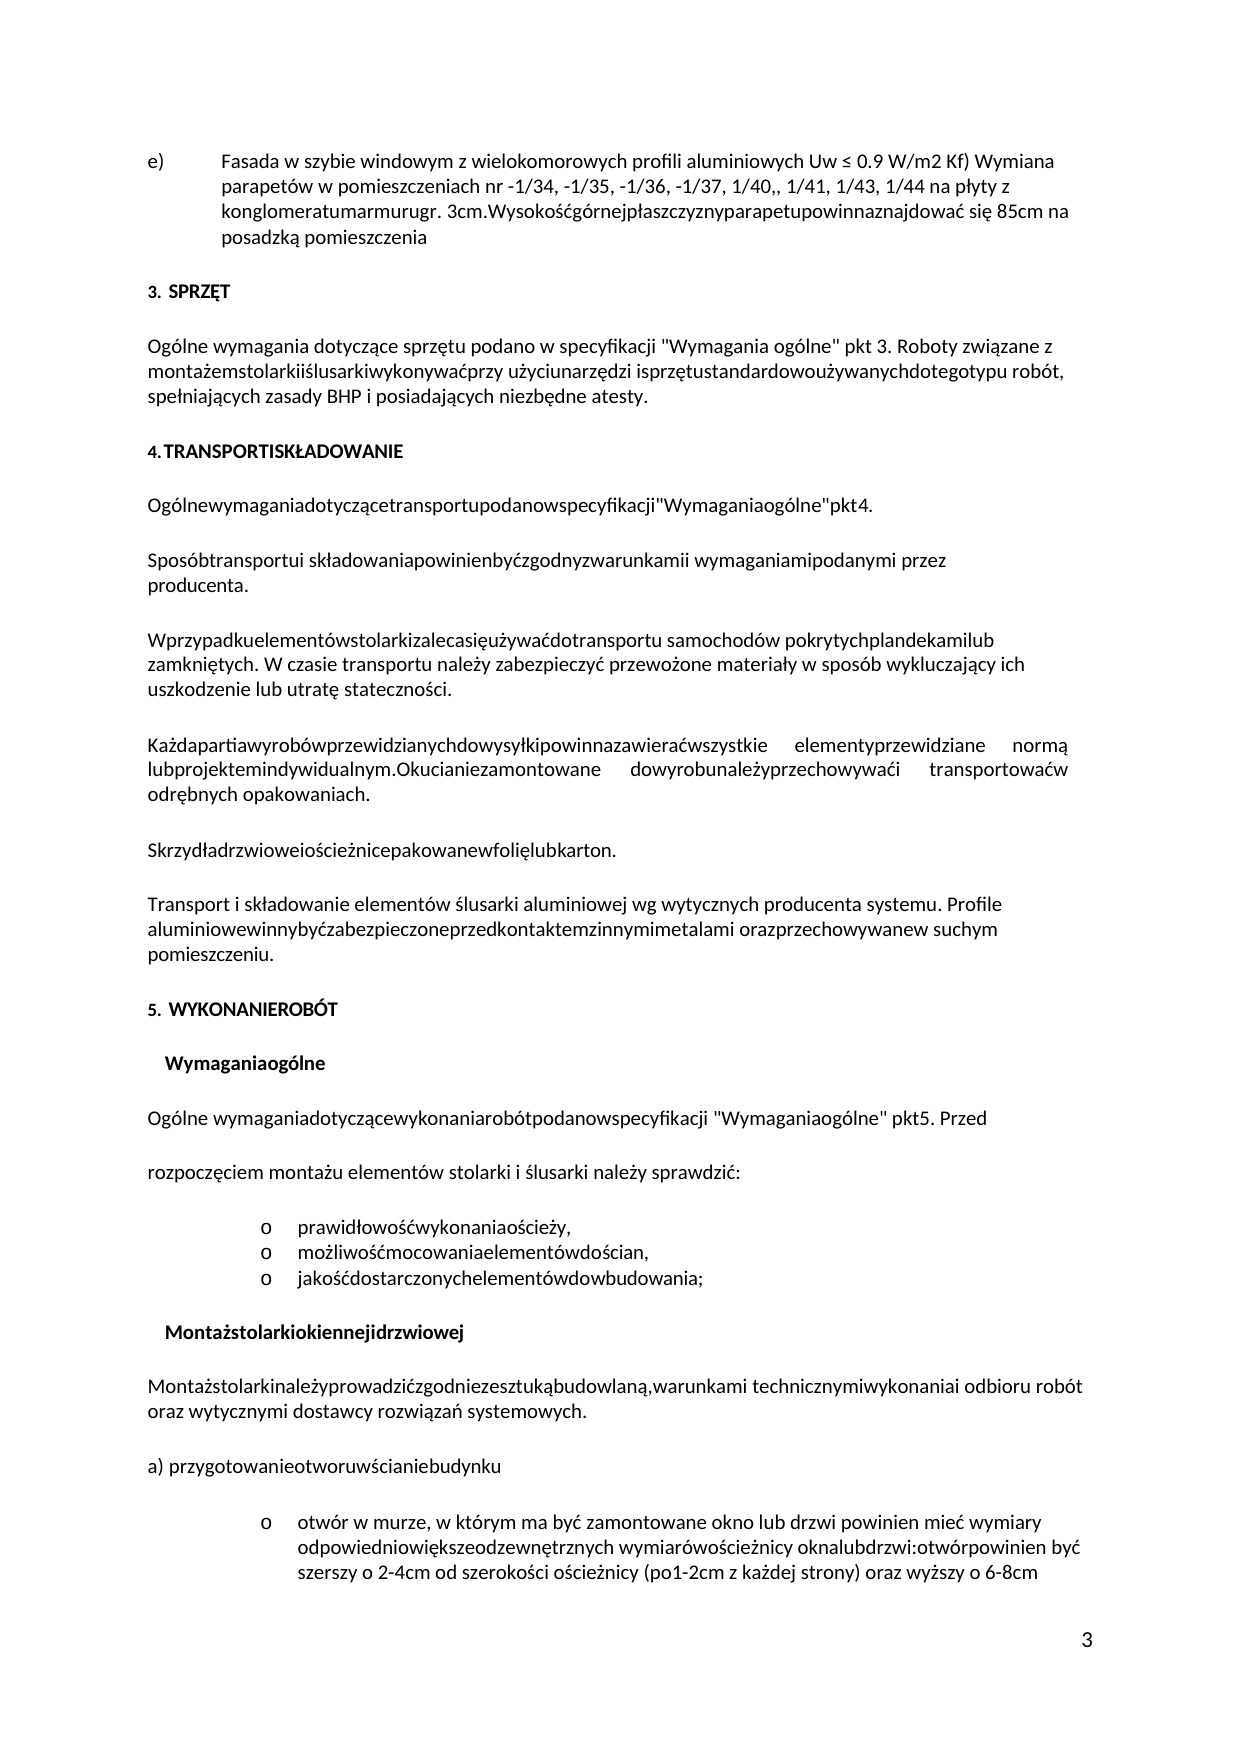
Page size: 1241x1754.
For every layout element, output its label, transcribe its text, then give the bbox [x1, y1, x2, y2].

text Montażstolarkinależyprowadzićzgodniezesztukąbudowlaną,warunkami technicznymiwykonaniai odbioru robót oraz wytycznymi dostawcy rozwiązań systemowych. [147, 1374, 1094, 1424]
list SPRZĘT [147, 279, 1157, 304]
list Montażstolarkiokiennejidrzwiowej [127, 1319, 1157, 1345]
list prawidłowośćwykonaniaościeży, [260, 1214, 1157, 1239]
text Skrzydładrzwioweiościeżnicepakowanewfolięlubkarton. [147, 837, 1157, 862]
list jakośćdostarczonychelementówdowbudowania; [260, 1264, 1157, 1290]
text Ogólne wymagania dotyczące sprzętu podano w specyfikacji "Wymagania ogólne" pkt 3. Roboty związane z montażemstolarkiiślusarkiwykonywaćprzy użyciunarzędzi isprzętustandardowoużywanychdotegotypu robót, spełniających zasady BHP i posiadających niezbędne atesty. [147, 333, 1079, 408]
text Ogólnewymaganiadotyczącetransportupodanowspecyfikacji"Wymaganiaogólne"pkt4. [147, 492, 1157, 518]
text Każdapartiawyrobówprzewidzianychdowysyłkipowinnazawieraćwszystkie elementyprzewidziane normą lubprojektemindywidualnym.Okucianiezamontowane dowyrobunależyprzechowywaći transportowaćw odrębnych opakowaniach. [147, 732, 1069, 807]
text Ogólne wymaganiadotyczącewykonaniarobótpodanowspecyfikacji "Wymaganiaogólne" pkt5. Przed rozpoczęciem montażu elementów stolarki i ślusarki należy sprawdzić: [147, 1106, 993, 1185]
list Fasada w szybie windowym z wielokomorowych profili aluminiowych Uw ≤ 0.9 W/m2 Kf) Wymiana parapetów w pomieszczeniach nr -1/34, -1/35, -1/36, -1/37, 1/40,, 1/41, 1/43, 1/44 na płyty z konglomeratumarmurugr. 3cm.Wysokośćgórnejpłaszczyznyparapetupowinnaznajdować się 85cm na posadzką pomieszczenia [147, 148, 1088, 249]
list TRANSPORTISKŁADOWANIE [147, 438, 1157, 463]
list możliwośćmocowaniaelementówdościan, [260, 1239, 1157, 1264]
list otwór w murze, w którym ma być zamontowane okno lub drzwi powinien mieć wymiary odpowiedniowiększeodzewnętrznych wymiarówościeżnicy oknalubdrzwi:otwórpowinien być szerszy o 2-4cm od szerokości ościeżnicy (po1-2cm z każdej strony) oraz wyższy o 6-8cm [260, 1508, 1087, 1584]
text Wprzypadkuelementówstolarkizalecasięużywaćdotransportu samochodów pokrytychplandekamilub zamkniętych. W czasie transportu należy zabezpieczyć przewożone materiały w sposób wykluczający ich uszkodzenie lub utratę stateczności. [147, 627, 1051, 702]
list przygotowanieotworuwścianiebudynku [147, 1454, 1157, 1479]
list WYKONANIEROBÓT [147, 996, 1157, 1021]
text Transport i składowanie elementów ślusarki aluminiowej wg wytycznych producenta systemu. Profile aluminiowewinnybyćzabezpieczoneprzedkontaktemzinnymimetalami orazprzechowywanew suchym pomieszczeniu. [147, 891, 1051, 966]
list Wymaganiaogólne [127, 1051, 1157, 1076]
text Sposóbtransportui składowaniapowinienbyćzgodnyzwarunkamii wymaganiamipodanymi przez producenta. [147, 547, 1051, 597]
